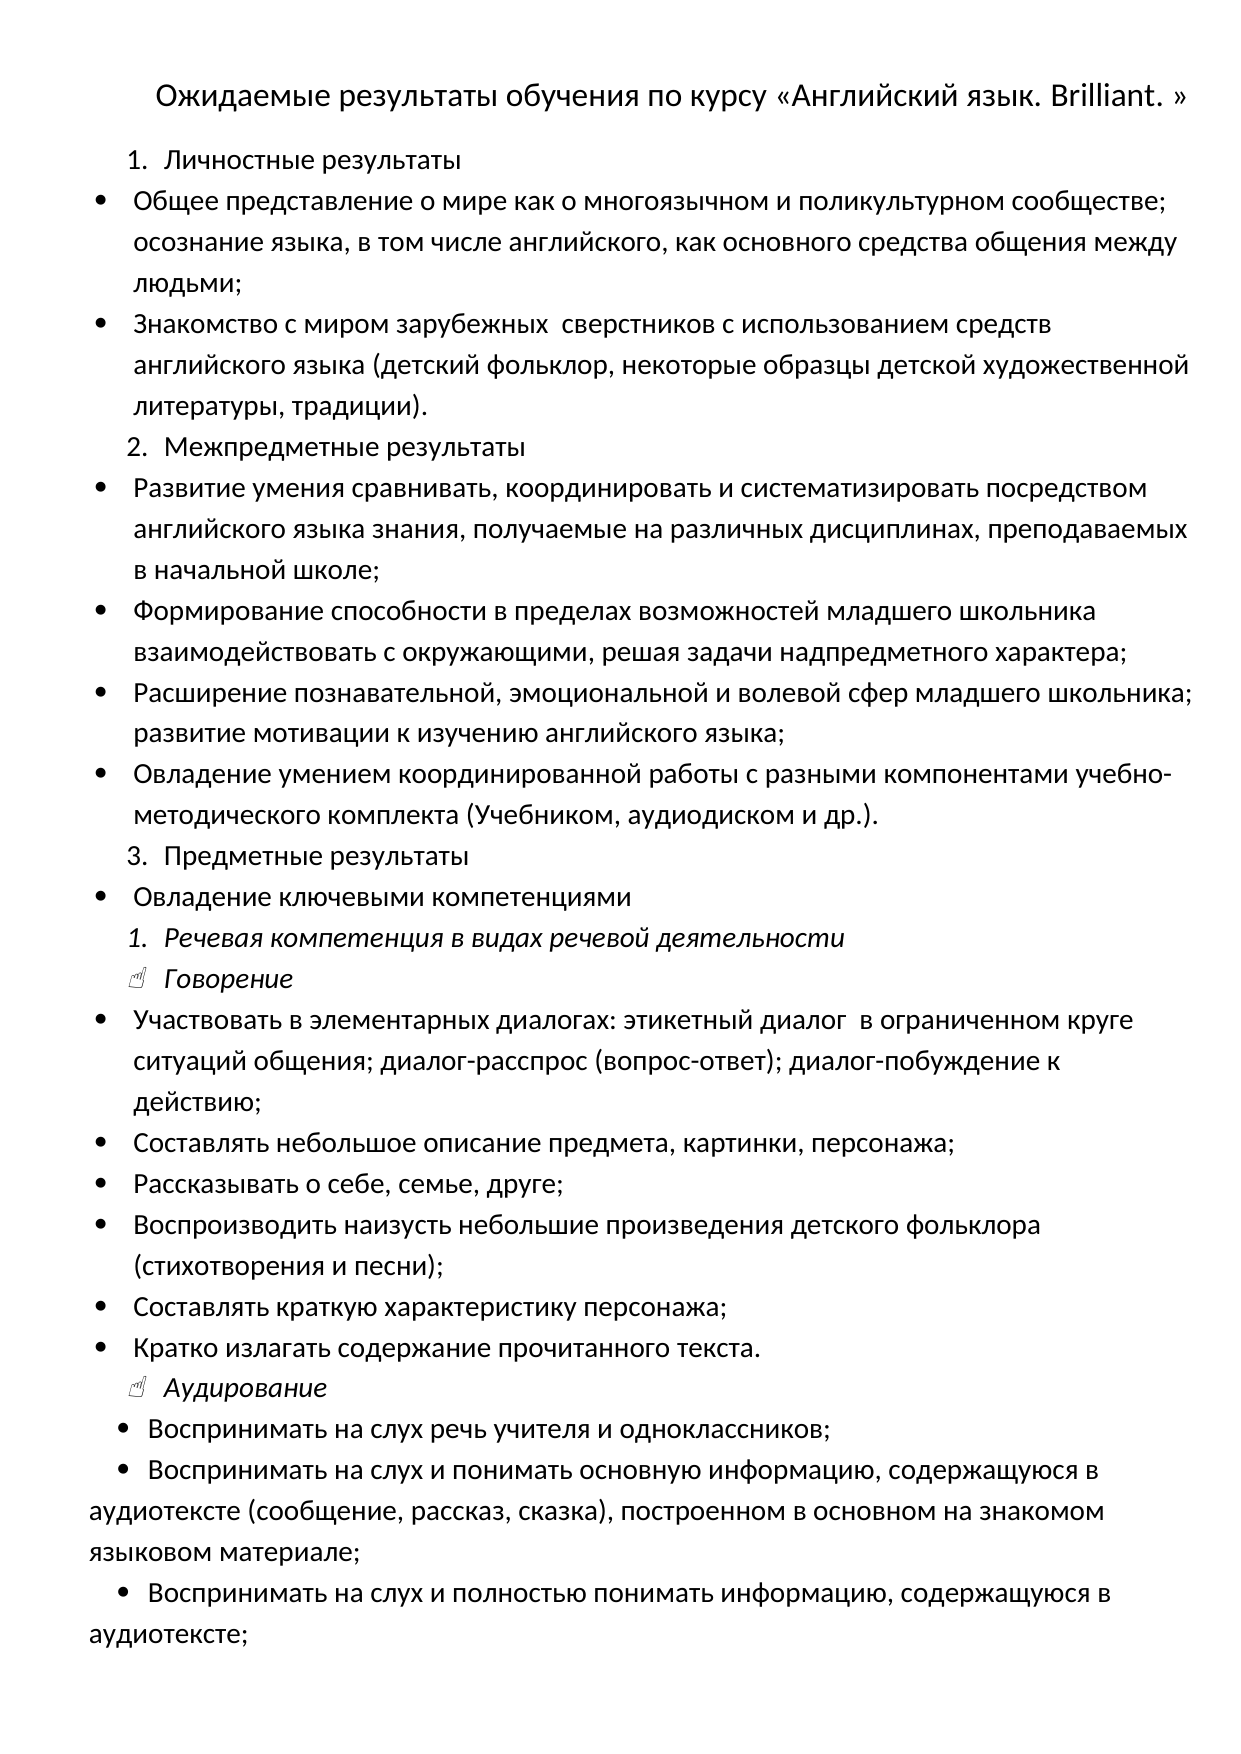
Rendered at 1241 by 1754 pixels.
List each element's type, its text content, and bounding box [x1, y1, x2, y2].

list Развитие умения сравнивать, координировать и систематизировать посредством английского языка знания, получаемые на различных дисциплинах, преподаваемых в начальной школе; [96, 469, 1196, 586]
list Предметные результаты [126, 837, 1196, 873]
list Овладение умением координированной работы с разными компонентами учебно-методического комплекта (Учебником, аудиодиском и др.). [96, 756, 1196, 832]
list Воспринимать на слух речь учителя и одноклассников; [89, 1411, 1196, 1446]
list Воспроизводить наизусть небольшие произведения детского фольклора (стихотворения и песни); [96, 1206, 1196, 1282]
list Говорение [126, 960, 1196, 996]
list Составлять краткую характеристику персонажа; [96, 1288, 1196, 1323]
list Воспринимать на слух и полностью понимать информацию, содержащуюся в аудиотексте; [89, 1574, 1196, 1651]
list Расширение познавательной, эмоциональной и волевой сфер младшего школьника; развитие мотивации к изучению английского языка; [96, 674, 1196, 750]
list Воспринимать на слух и понимать основную информацию, содержащуюся в аудиотексте (сообщение, рассказ, сказка), построенном в основном на знакомом языковом материале; [89, 1451, 1196, 1569]
list Составлять небольшое описание предмета, картинки, персонажа; [96, 1124, 1196, 1159]
list Личностные результаты [126, 141, 1196, 177]
list Аудирование [126, 1369, 1196, 1405]
text Ожидаемые результаты обучения по курсу «Английский язык. Brilliant. » [89, 74, 1196, 114]
list Межпредметные результаты [126, 428, 1196, 464]
list Знакомство с миром зарубежных сверстников с использованием средств английского языка (детский фольклор, некоторые образцы детской художественной литературы, традиции). [96, 305, 1196, 423]
list Рассказывать о себе, семье, друге; [96, 1165, 1196, 1201]
list Кратко излагать содержание прочитанного текста. [96, 1329, 1196, 1364]
list Овладение ключевыми компетенциями [96, 878, 1196, 914]
list Речевая компетенция в видах речевой деятельности [126, 919, 1196, 955]
list Участвовать в элементарных диалогах: этикетный диалог в ограниченном круге ситуаций общения; диалог-расспрос (вопрос-ответ); диалог-побуждение к действию; [96, 1001, 1196, 1119]
list Формирование способности в пределах возможностей младшего школьника взаимодействовать с окружающими, решая задачи надпредметного характера; [96, 592, 1196, 668]
list Общее представление о мире как о многоязычном и поликультурном сообществе; осознание языка, в том числе английского, как основного средства общения между людьми; [96, 182, 1196, 300]
